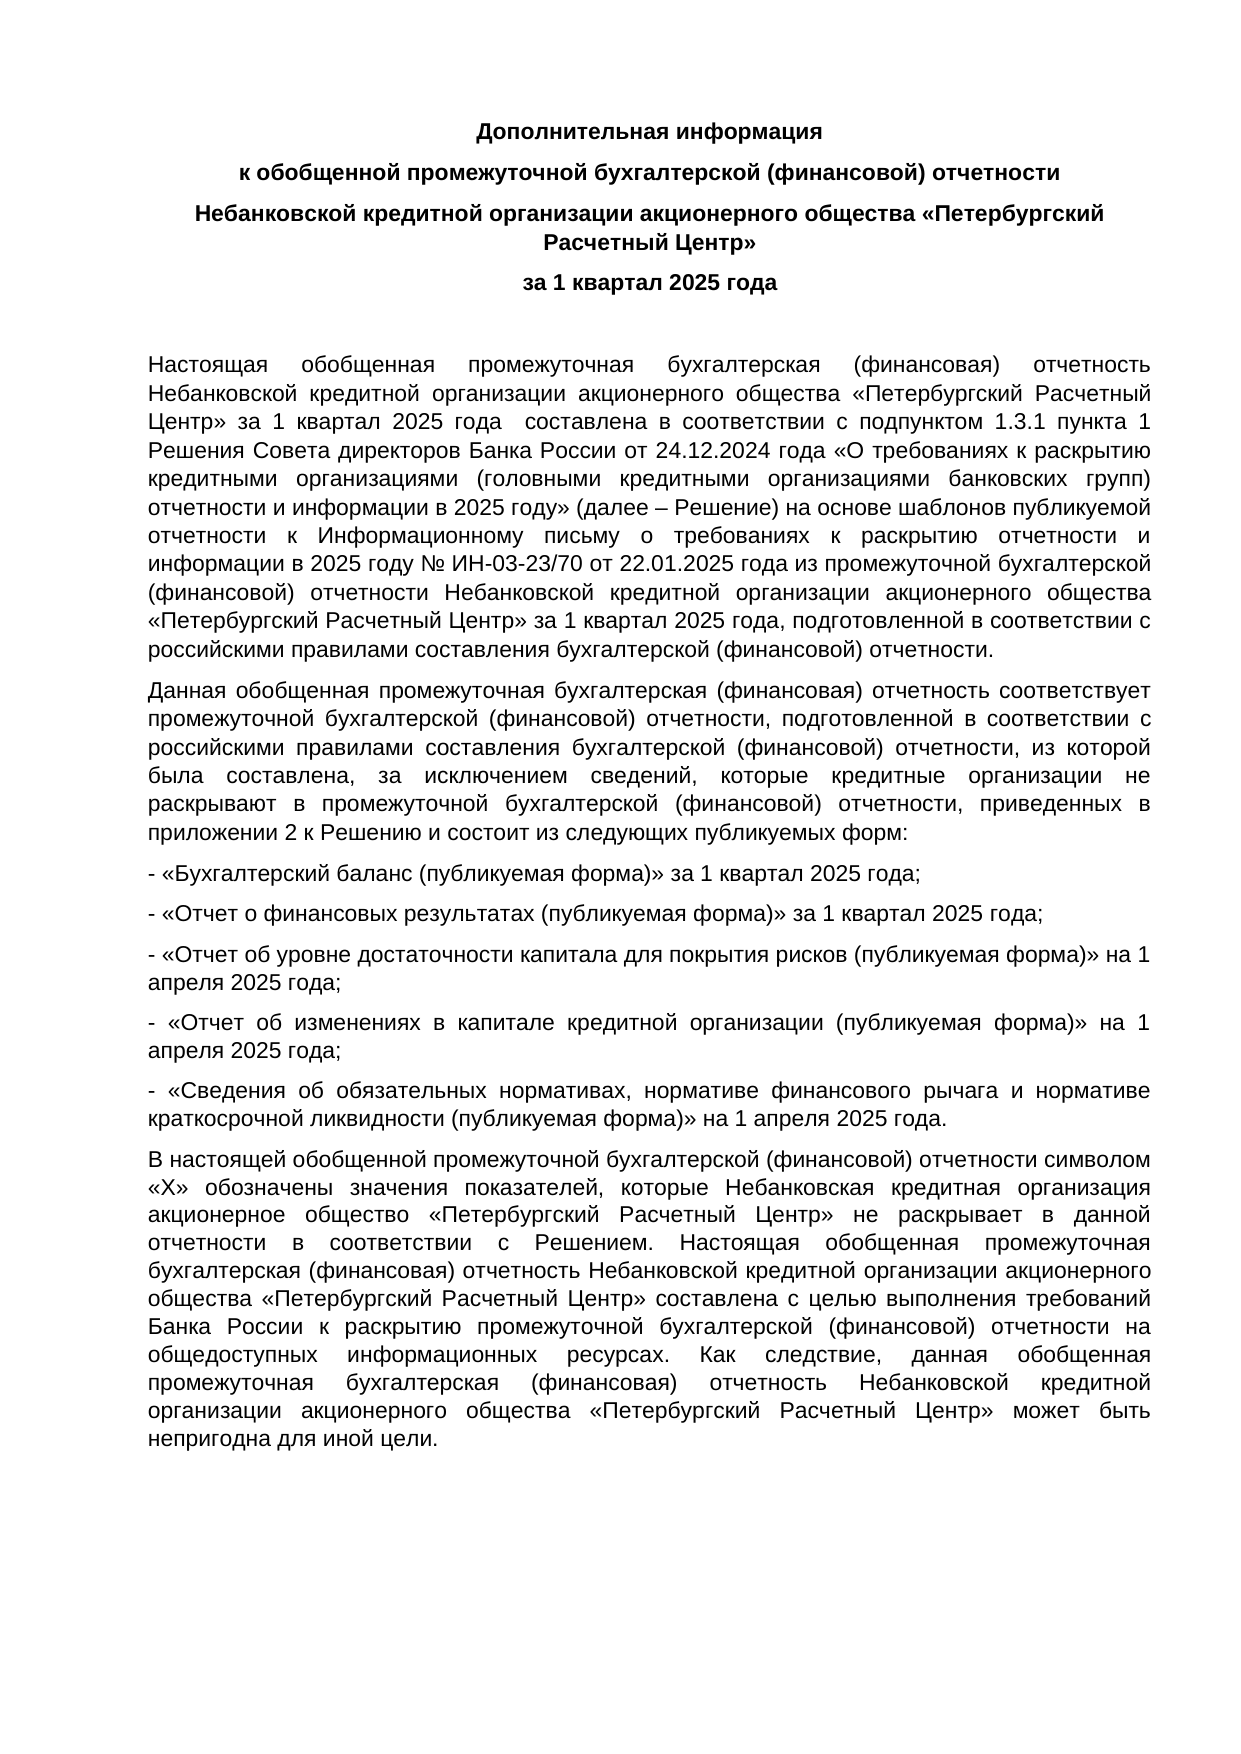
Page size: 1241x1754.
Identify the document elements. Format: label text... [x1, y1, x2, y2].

text Небанковской кредитной организации акционерного общества «Петербургский Расчетный Центр» [148, 200, 1152, 255]
text Дополнительная информация [148, 118, 1152, 144]
text - «Отчет об уровне достаточности капитала для покрытия рисков (публикуемая форма)» на 1 апреля 2025 года; [148, 941, 1152, 995]
text - «Бухгалтерский баланс (публикуемая форма)» за 1 квартал 2025 года; [148, 860, 1152, 886]
text - «Сведения об обязательных нормативах, нормативе финансового рычага и нормативе краткосрочной ликвидности (публикуемая форма)» на 1 апреля 2025 года. [148, 1077, 1152, 1131]
text Данная обобщенная промежуточная бухгалтерская (финансовая) отчетность соответствует промежуточной бухгалтерской (финансовой) отчетности, подготовленной в соответствии с российскими правилами составления бухгалтерской (финансовой) отчетности, из которой была составлена, за исключением сведений, которые кредитные организации не раскрывают в промежуточной бухгалтерской (финансовой) отчетности, приведенных в приложении 2 к Решению и состоит из следующих публикуемых форм: [148, 677, 1152, 845]
text Настоящая обобщенная промежуточная бухгалтерская (финансовая) отчетность Небанковской кредитной организации акционерного общества «Петербургский Расчетный Центр» за 1 квартал 2025 года составлена в соответствии с подпунктом 1.3.1 пункта 1 Решения Совета директоров Банка России от 24.12.2024 года «О требованиях к раскрытию кредитными организациями (головными кредитными организациями банковских групп) отчетности и информации в 2025 году» (далее – Решение) на основе шаблонов публикуемой отчетности к Информационному письму о требованиях к раскрытию отчетности и информации в 2025 году № ИН-03-23/70 от 22.01.2025 года из промежуточной бухгалтерской (финансовой) отчетности Небанковской кредитной организации акционерного общества «Петербургский Расчетный Центр» за 1 квартал 2025 года, подготовленной в соответствии с российскими правилами составления бухгалтерской (финансовой) отчетности. [148, 351, 1152, 662]
text за 1 квартал 2025 года [148, 269, 1152, 296]
text к обобщенной промежуточной бухгалтерской (финансовой) отчетности [148, 159, 1152, 185]
text В настоящей обобщенной промежуточной бухгалтерской (финансовой) отчетности символом «X» обозначены значения показателей, которые Небанковская кредитная организация акционерное общество «Петербургский Расчетный Центр» не раскрывает в данной отчетности в соответствии с Решением. Настоящая обобщенная промежуточная бухгалтерская (финансовая) отчетность Небанковской кредитной организации акционерного общества «Петербургский Расчетный Центр» составлена с целью выполнения требований Банка России к раскрытию промежуточной бухгалтерской (финансовой) отчетности на общедоступных информационных ресурсах. Как следствие, данная обобщенная промежуточная бухгалтерская (финансовая) отчетность Небанковской кредитной организации акционерного общества «Петербургский Расчетный Центр» может быть непригодна для иной цели. [148, 1146, 1152, 1451]
text - «Отчет об изменениях в капитале кредитной организации (публикуемая форма)» на 1 апреля 2025 года; [148, 1009, 1152, 1063]
text - «Отчет о финансовых результатах (публикуемая форма)» за 1 квартал 2025 года; [148, 900, 1152, 926]
